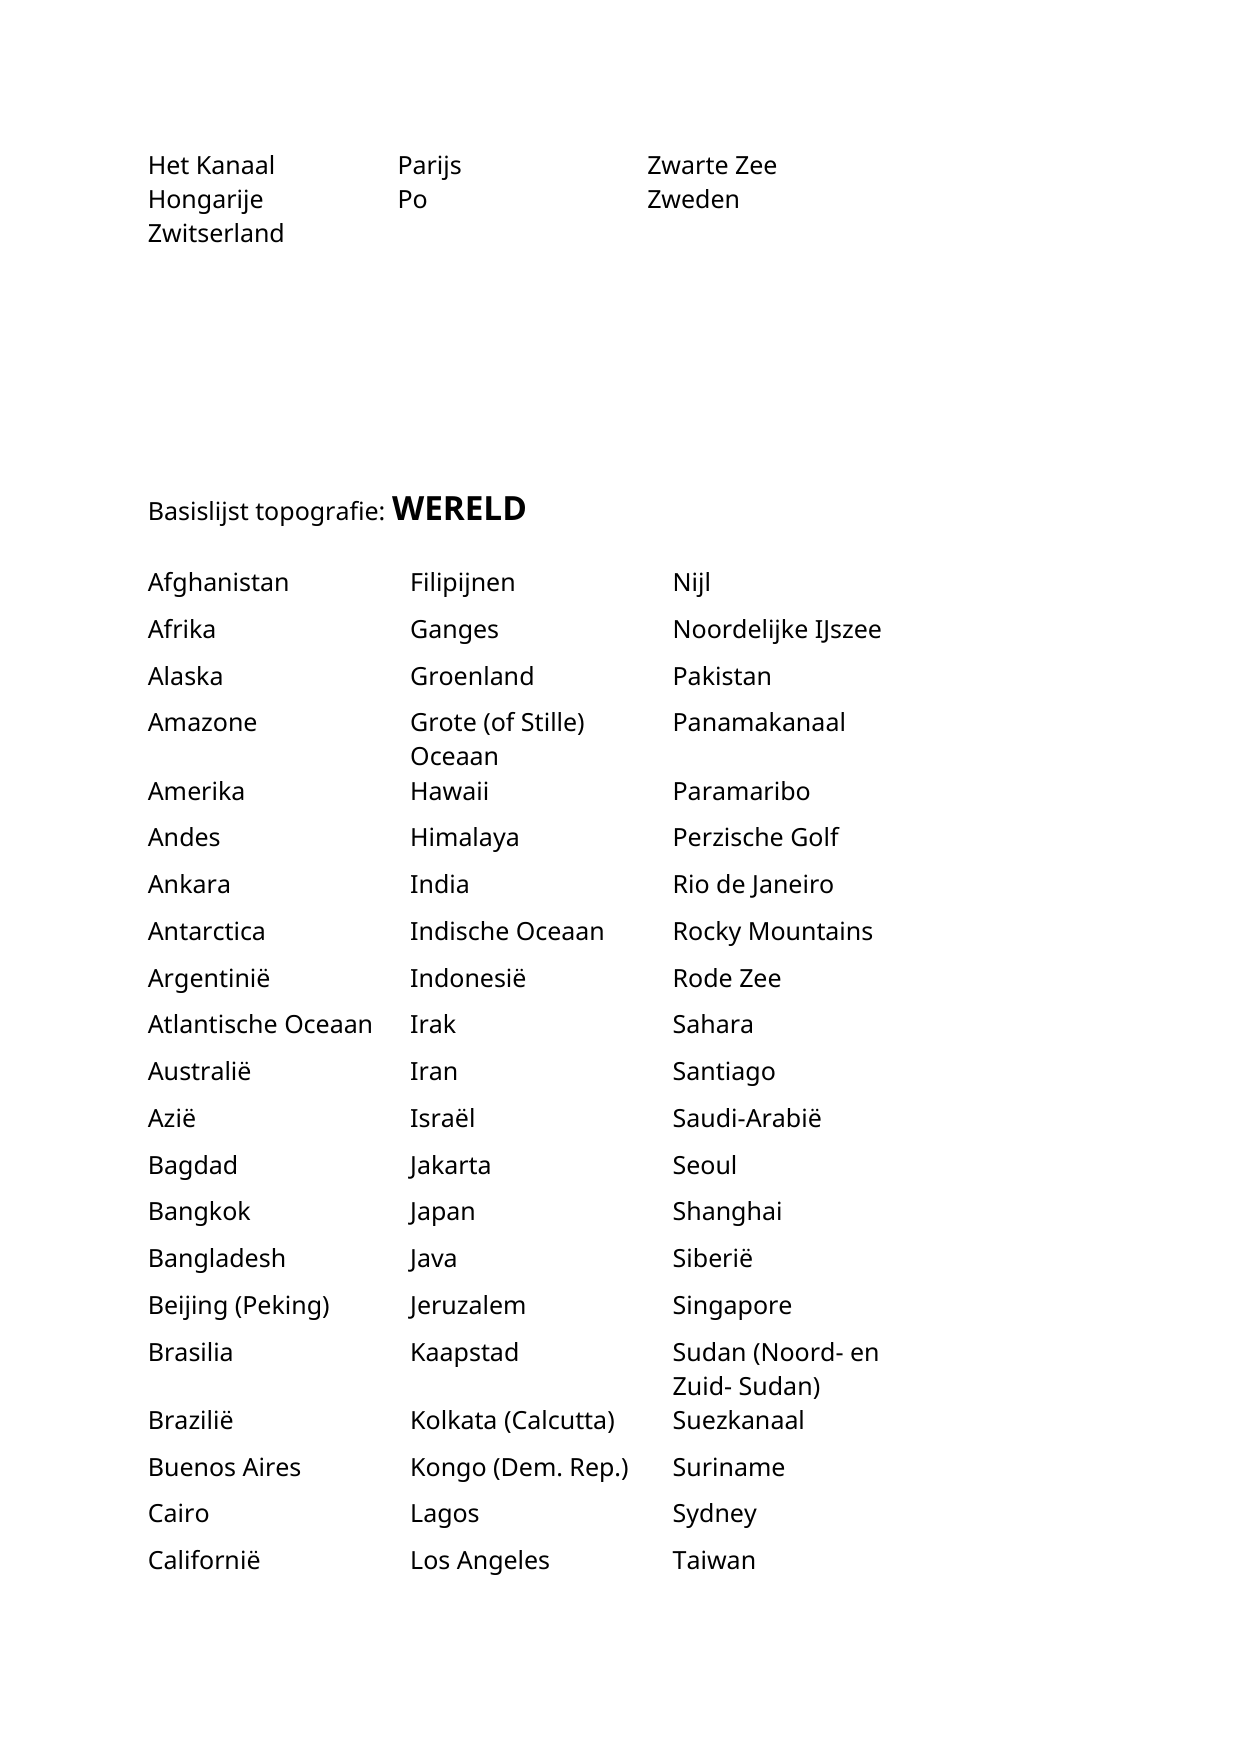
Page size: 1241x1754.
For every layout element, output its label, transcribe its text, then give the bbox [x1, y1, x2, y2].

table_cell Zweden [636, 182, 886, 216]
table_cell Parijs [386, 148, 636, 182]
table_cell Amazone [136, 705, 399, 773]
table_cell Panamakanaal [661, 705, 924, 773]
table_cell Buenos Aires [136, 1449, 399, 1496]
table_cell Iran [399, 1054, 661, 1101]
table_cell Het Kanaal [136, 148, 386, 182]
table_header Basislijst topografie: WERELD [136, 349, 924, 565]
table_cell Los Angeles [399, 1543, 661, 1589]
table_cell Japan [399, 1194, 661, 1241]
table_cell Zwarte Zee [636, 148, 886, 182]
table_cell Siberië [661, 1241, 924, 1288]
table_cell Azië [136, 1101, 399, 1147]
table_cell Afghanistan [136, 565, 399, 611]
table_cell Suezkanaal [661, 1403, 924, 1449]
table_cell Indonesië [399, 960, 661, 1007]
table_cell Filipijnen [399, 565, 661, 611]
table_cell Sahara [661, 1007, 924, 1054]
table_cell Zwitserland [136, 216, 886, 250]
table_cell Shanghai [661, 1194, 924, 1241]
table_cell Sydney [661, 1496, 924, 1543]
table_cell Noordelijke IJszee [661, 611, 924, 658]
table_cell Irak [399, 1007, 661, 1054]
table_cell Suriname [661, 1449, 924, 1496]
table_cell Israël [399, 1101, 661, 1147]
table_cell Brasilia [136, 1334, 399, 1402]
table_cell Seoul [661, 1147, 924, 1194]
table_cell Brazilië [136, 1403, 399, 1449]
table_cell Paramaribo [661, 773, 924, 820]
table_cell Hongarije [136, 182, 386, 216]
table_cell Lagos [399, 1496, 661, 1543]
table_cell Andes [136, 820, 399, 867]
table_cell Saudi-Arabië [661, 1101, 924, 1147]
table_cell Kaapstad [399, 1334, 661, 1402]
table_cell Kongo (Dem. Rep.) [399, 1449, 661, 1496]
table_cell Ankara [136, 867, 399, 913]
table_cell Bangkok [136, 1194, 399, 1241]
table_cell Ganges [399, 611, 661, 658]
table_cell Kolkata (Calcutta) [399, 1403, 661, 1449]
table_cell Californië [136, 1543, 399, 1589]
table_cell Pakistan [661, 658, 924, 705]
table_cell Rode Zee [661, 960, 924, 1007]
table_cell Afrika [136, 611, 399, 658]
table_cell Hawaii [399, 773, 661, 820]
table_cell India [399, 867, 661, 913]
table_cell Jakarta [399, 1147, 661, 1194]
table_cell Atlantische Oceaan [136, 1007, 399, 1054]
table_cell Nijl [661, 565, 924, 611]
table_cell Groenland [399, 658, 661, 705]
table_cell Australië [136, 1054, 399, 1101]
table_cell Java [399, 1241, 661, 1288]
table_cell Jeruzalem [399, 1288, 661, 1334]
table_cell Amerika [136, 773, 399, 820]
table_cell Singapore [661, 1288, 924, 1334]
table_cell Bangladesh [136, 1241, 399, 1288]
table_cell Himalaya [399, 820, 661, 867]
table_cell Bagdad [136, 1147, 399, 1194]
table_cell Taiwan [661, 1543, 924, 1589]
table_cell Rio de Janeiro [661, 867, 924, 913]
table_cell Alaska [136, 658, 399, 705]
table_cell Cairo [136, 1496, 399, 1543]
table_cell Rocky Mountains [661, 914, 924, 960]
table_cell Indische Oceaan [399, 914, 661, 960]
table_cell Argentinië [136, 960, 399, 1007]
table_cell Perzische Golf [661, 820, 924, 867]
table_cell Grote (of Stille) Oceaan [399, 705, 661, 773]
table_cell Beijing (Peking) [136, 1288, 399, 1334]
table_cell Sudan (Noord- en Zuid- Sudan) [661, 1334, 924, 1402]
table_cell Po [386, 182, 636, 216]
table_cell Santiago [661, 1054, 924, 1101]
table_cell Antarctica [136, 914, 399, 960]
